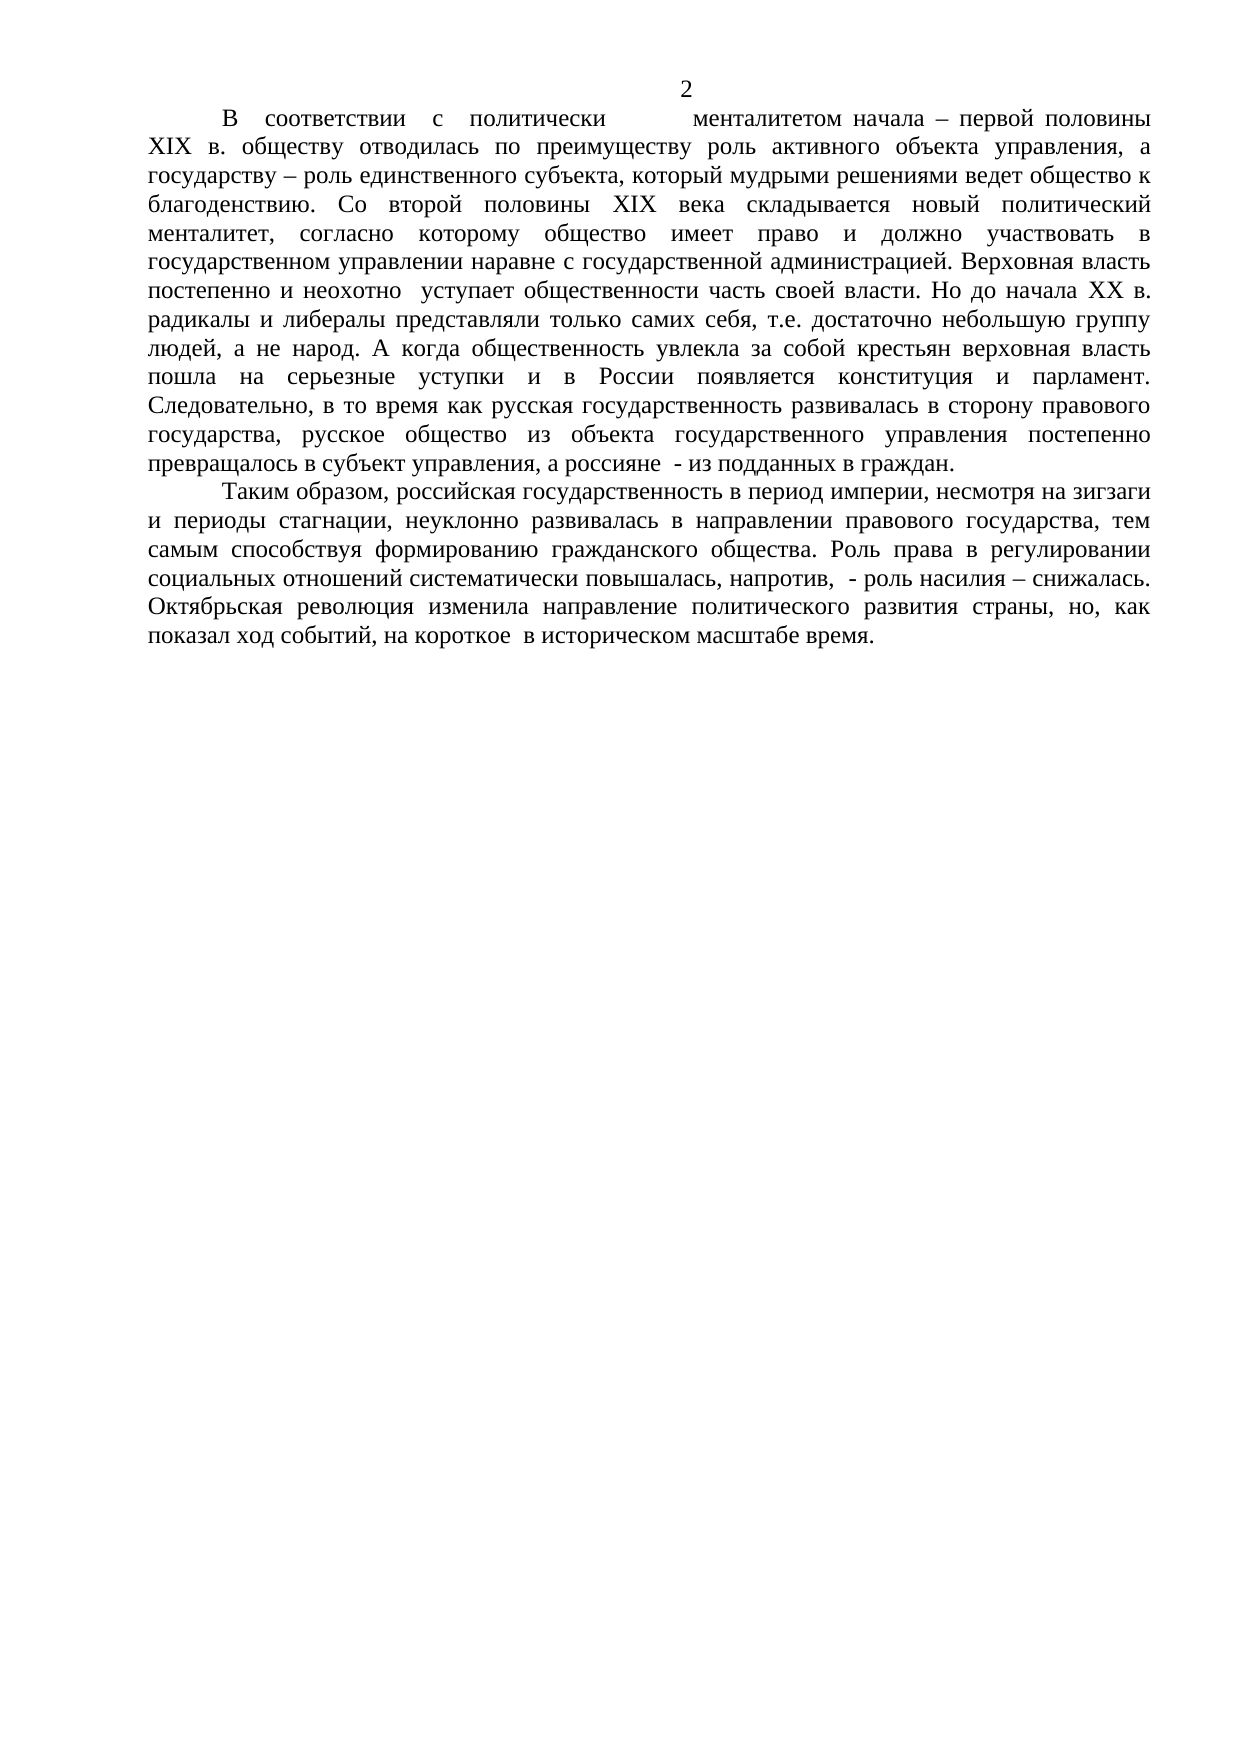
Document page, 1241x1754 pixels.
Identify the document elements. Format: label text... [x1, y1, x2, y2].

text Таким образом, российская государственность в период империи, несмотря на зигзаги и периоды стагнации, неуклонно развивалась в направлении правового государства, тем самым способствуя формированию гражданского общества. Роль права в регулировании социальных отношений систематически повышалась, напротив, - роль насилия – снижалась. Октябрьская революция изменила направление политического развития страны, но, как показал ход событий, на короткое в историческом масштабе время. [148, 476, 1152, 649]
text В соответствии с политически менталитетом начала – первой половины XIX в. обществу отводилась по преимуществу роль активного объекта управления, а государству – роль единственного субъекта, который мудрыми решениями ведет общество к благоденствию. Со второй половины XIX века складывается новый политический менталитет, согласно которому общество имеет право и должно участвовать в государственном управлении наравне с государственной администрацией. Верховная власть постепенно и неохотно уступает общественности часть своей власти. Но до начала XX в. радикалы и либералы представляли только самих себя, т.е. достаточно небольшую группу людей, а не народ. А когда общественность увлекла за собой крестьян верховная власть пошла на серьезные уступки и в России появляется конституция и парламент. Следовательно, в то время как русская государственность развивалась в сторону правового государства, русское общество из объекта государственного управления постепенно превращалось в субъект управления, а россияне - из подданных в граждан. [148, 103, 1152, 476]
